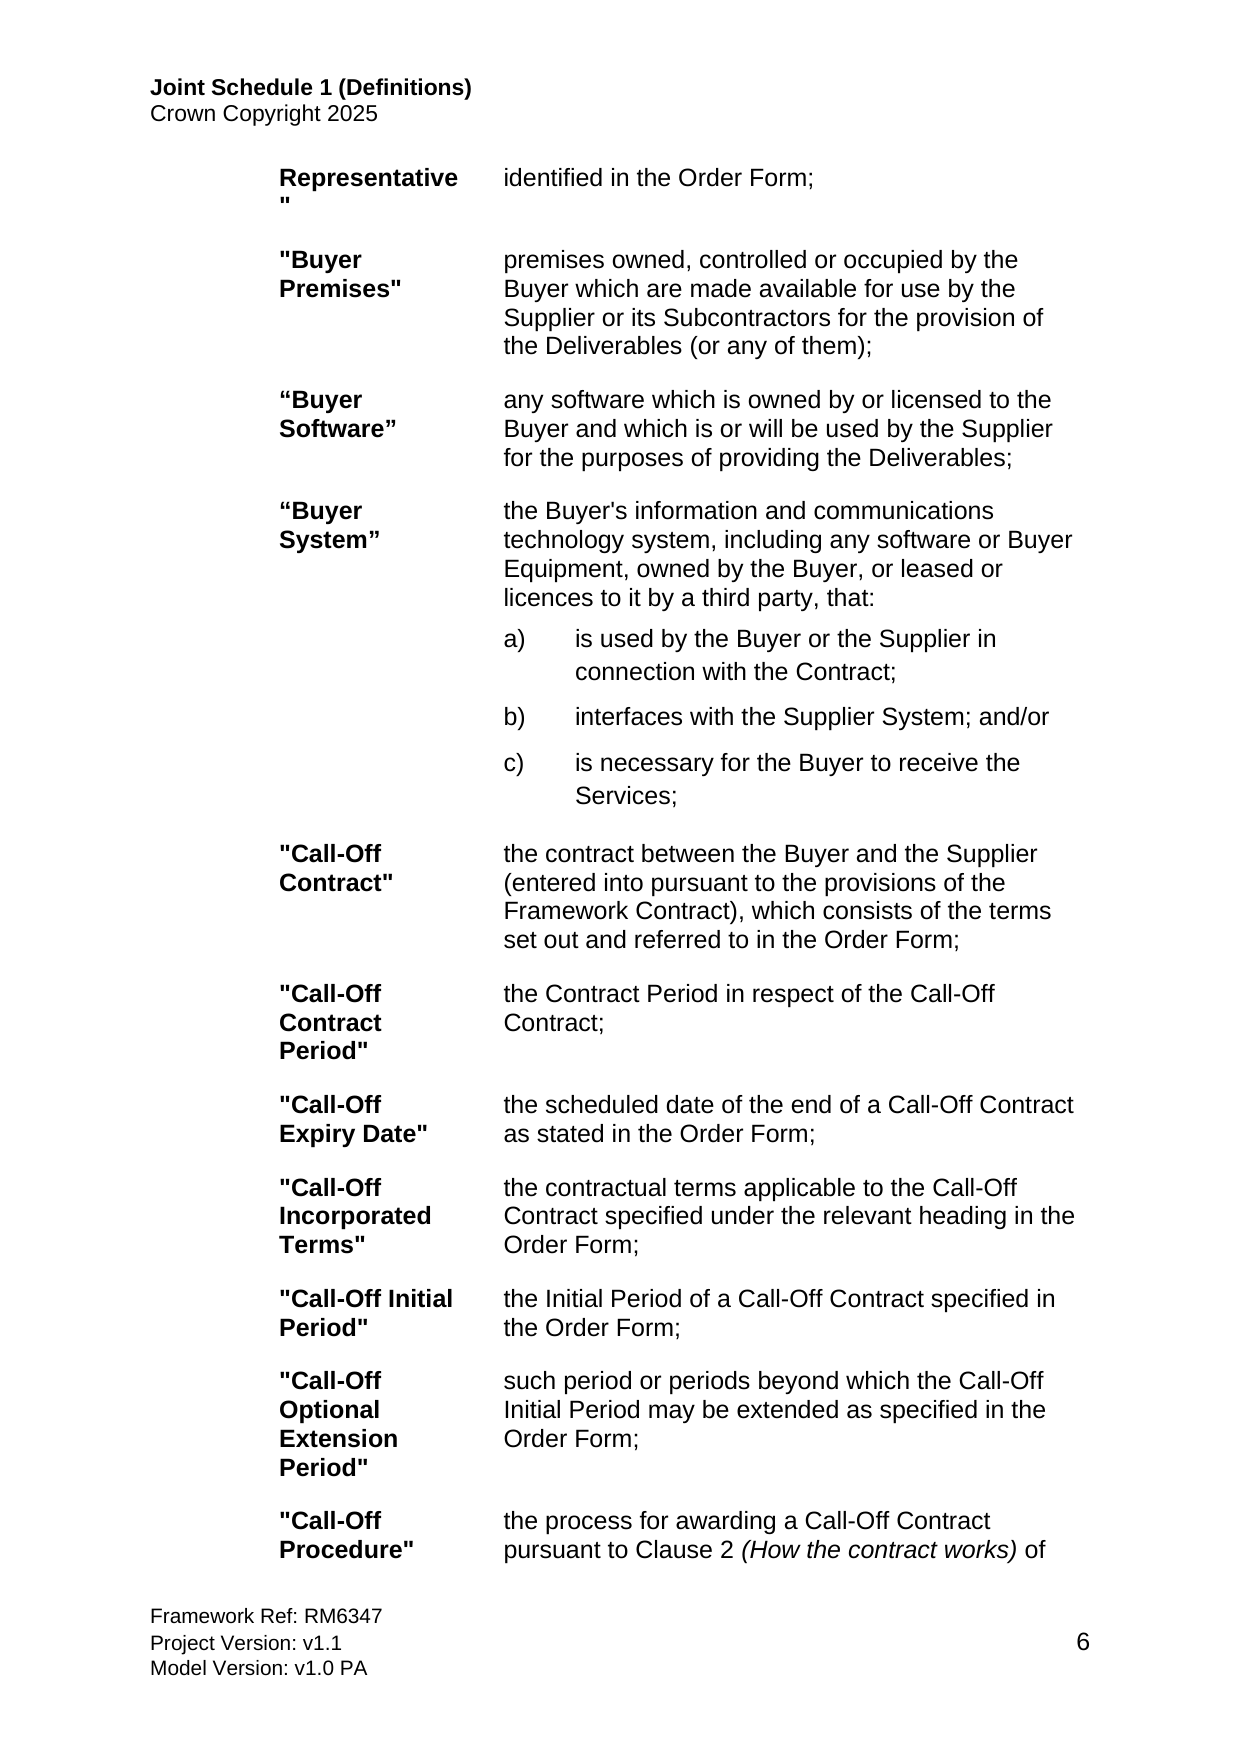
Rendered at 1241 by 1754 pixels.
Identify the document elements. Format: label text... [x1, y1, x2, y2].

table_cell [474, 1494, 1095, 1576]
table_cell "Call-Off Optional Extension Period" [268, 1354, 474, 1494]
table_cell the contract between the Buyer and the Supplier (entered into pursuant to the provisions of the Framework Contract), which consists of the terms set out and referred to in the Order Form; [474, 826, 1095, 966]
table_cell “Buyer System” [268, 484, 474, 826]
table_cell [268, 1494, 474, 1576]
table_cell “Buyer Software” [268, 373, 474, 484]
table_cell any software which is owned by or licensed to the Buyer and which is or will be used by the Supplier for the purposes of providing the Deliverables; [474, 373, 1095, 484]
table_cell the Contract Period in respect of the Call-Off Contract; [474, 966, 1095, 1078]
table_cell "Call-Off Incorporated Terms" [268, 1160, 474, 1271]
table_cell "Call-Off Initial Period" [268, 1271, 474, 1354]
table_cell the contractual terms applicable to the Call-Off Contract specified under the relevant heading in the Order Form; [474, 1160, 1095, 1271]
table_cell premises owned, controlled or occupied by the Buyer which are made available for use by the Supplier or its Subcontractors for the provision of the Deliverables (or any of them); [474, 233, 1095, 372]
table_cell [474, 150, 1095, 232]
table_cell the scheduled date of the end of a Call-Off Contract as stated in the Order Form; [474, 1078, 1095, 1160]
table_cell "Buyer Premises" [268, 233, 474, 372]
table_cell "Call-Off Contract Period" [268, 966, 474, 1078]
table_cell such period or periods beyond which the Call-Off Initial Period may be extended as specified in the Order Form; [474, 1354, 1095, 1494]
table_cell "Call-Off Contract" [268, 826, 474, 966]
table_cell "Call-Off Expiry Date" [268, 1078, 474, 1160]
table_cell the Buyer's information and communications technology system, including any software or Buyer Equipment, owned by the Buyer, or leased or licences to it by a third party, that: is used by the Buyer or the Supplier in connection with the Contract; interfaces with the Supplier System; and/or is necessary for the Buyer to receive the Services; [474, 484, 1095, 826]
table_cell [268, 150, 474, 232]
table_cell the Initial Period of a Call-Off Contract specified in the Order Form; [474, 1271, 1095, 1354]
